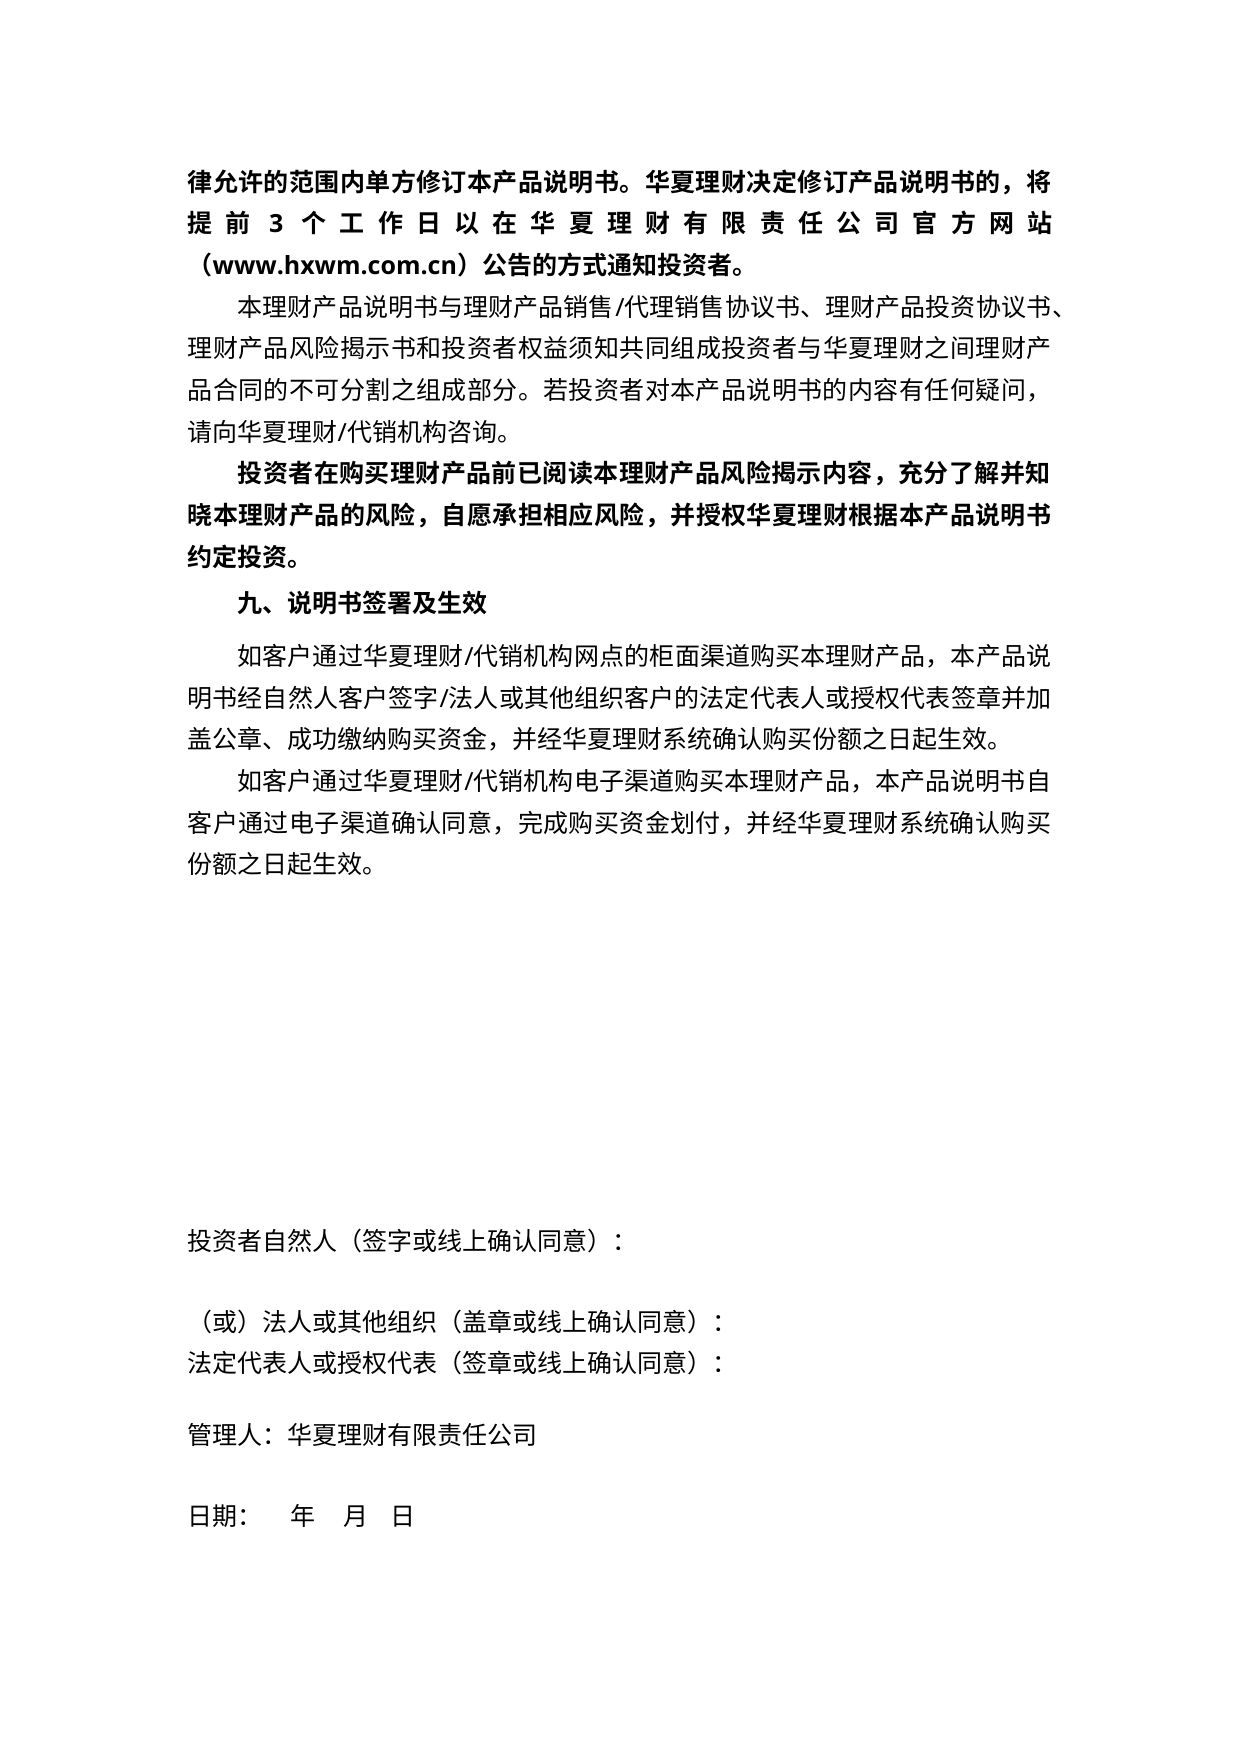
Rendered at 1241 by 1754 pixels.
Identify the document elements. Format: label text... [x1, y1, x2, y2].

text 如客户通过华夏理财/代销机构电子渠道购买本理财产品，本产品说明书自客户通过电子渠道确认同意，完成购买资金划付，并经华夏理财系统确认购买份额之日起生效。 [187, 762, 1053, 881]
text 投资者在购买理财产品前已阅读本理财产品风险揭示内容，充分了解并知晓本理财产品的风险，自愿承担相应风险，并授权华夏理财根据本产品说明书约定投资。 [187, 454, 1053, 573]
text 九、说明书签署及生效 [187, 579, 1053, 620]
text 管理人：华夏理财有限责任公司 [187, 1416, 1053, 1452]
text 日期： 年 月 日 [187, 1497, 1053, 1533]
text （或）法人或其他组织（盖章或线上确认同意）： [187, 1302, 1053, 1338]
text 如客户通过华夏理财/代销机构网点的柜面渠道购买本理财产品，本产品说明书经自然人客户签字/法人或其他组织客户的法定代表人或授权代表签章并加盖公章、成功缴纳购买资金，并经华夏理财系统确认购买份额之日起生效。 [187, 637, 1053, 756]
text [187, 162, 1053, 282]
text 投资者自然人（签字或线上确认同意）： [187, 1221, 1053, 1258]
text 法定代表人或授权代表（签章或线上确认同意）： [187, 1344, 1053, 1380]
text 本理财产品说明书与理财产品销售/代理销售协议书、理财产品投资协议书、理财产品风险揭示书和投资者权益须知共同组成投资者与华夏理财之间理财产品合同的不可分割之组成部分。若投资者对本产品说明书的内容有任何疑问，请向华夏理财/代销机构咨询。 [187, 287, 1053, 448]
